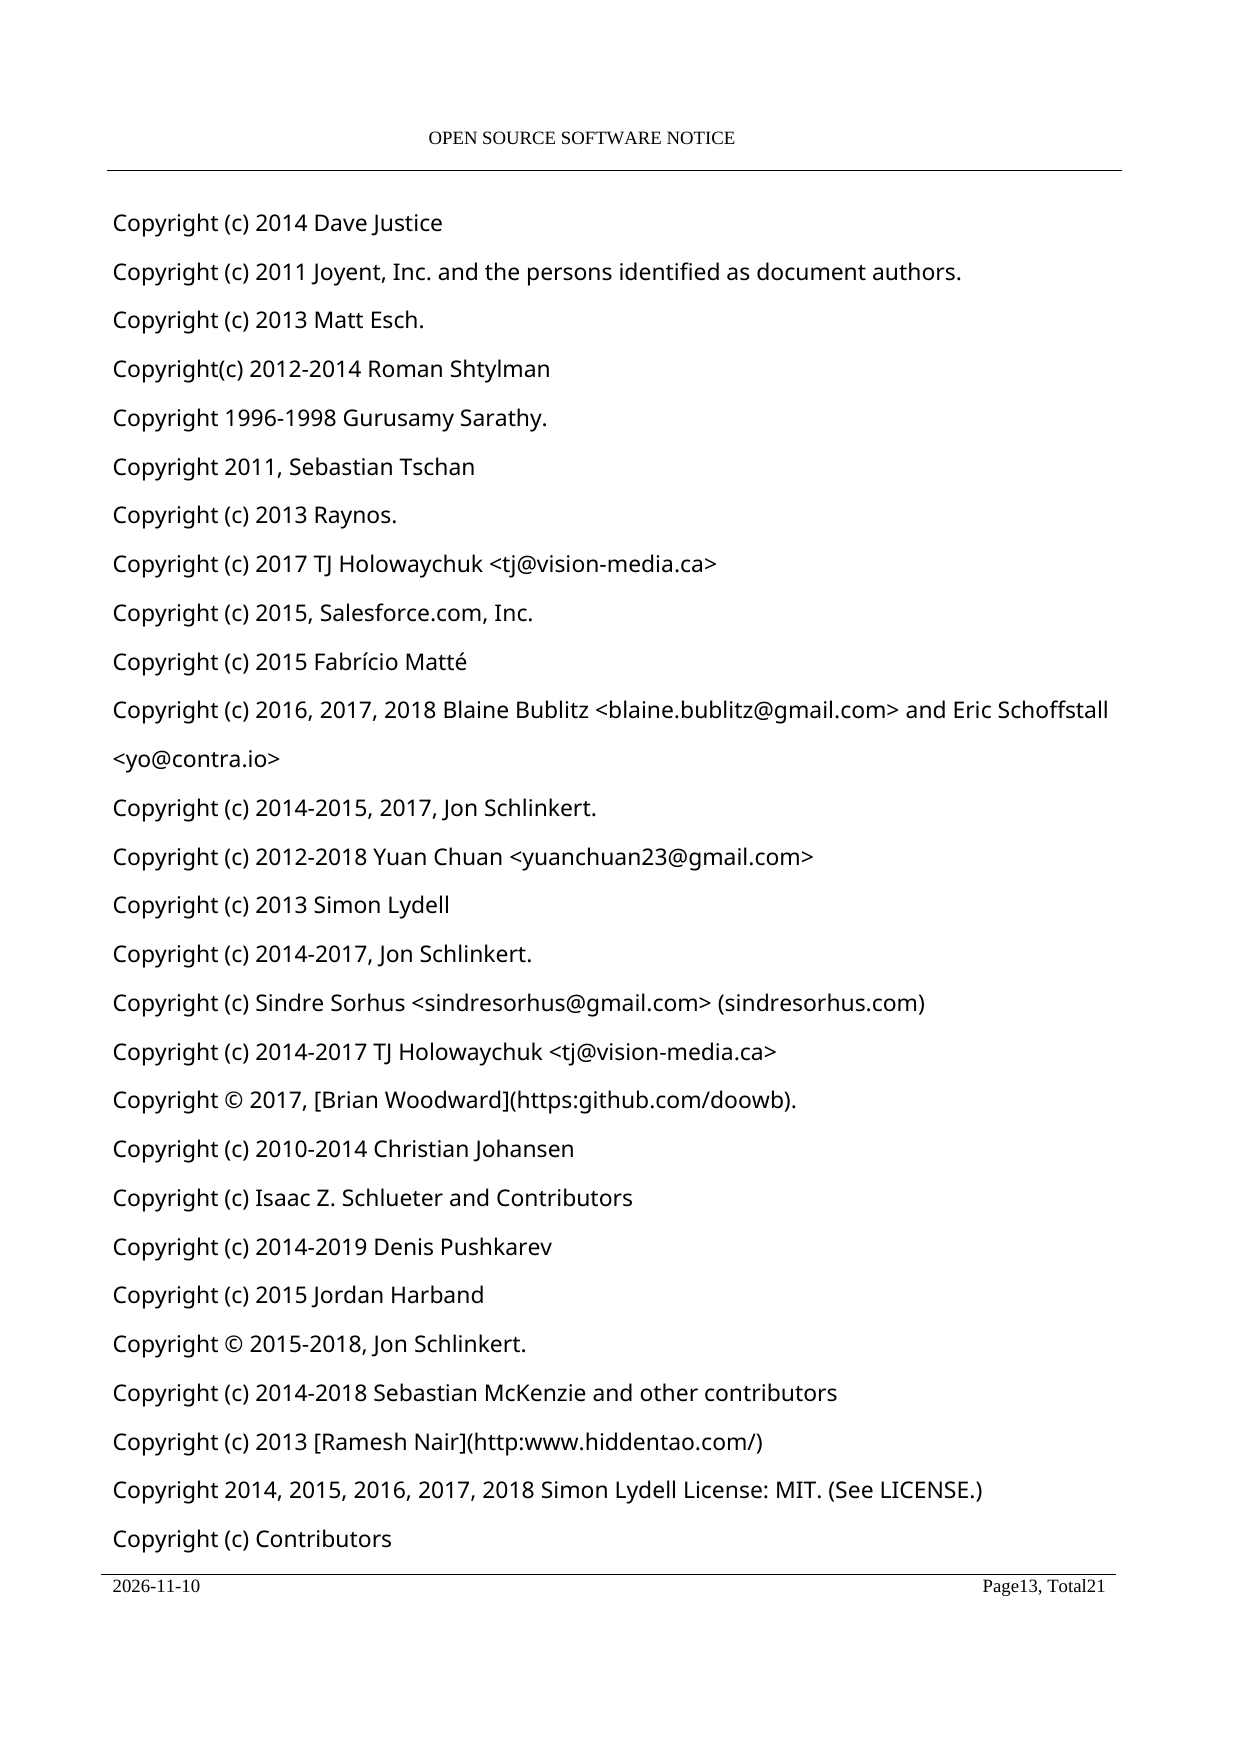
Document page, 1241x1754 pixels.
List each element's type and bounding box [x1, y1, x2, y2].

text [112, 206, 1128, 1555]
